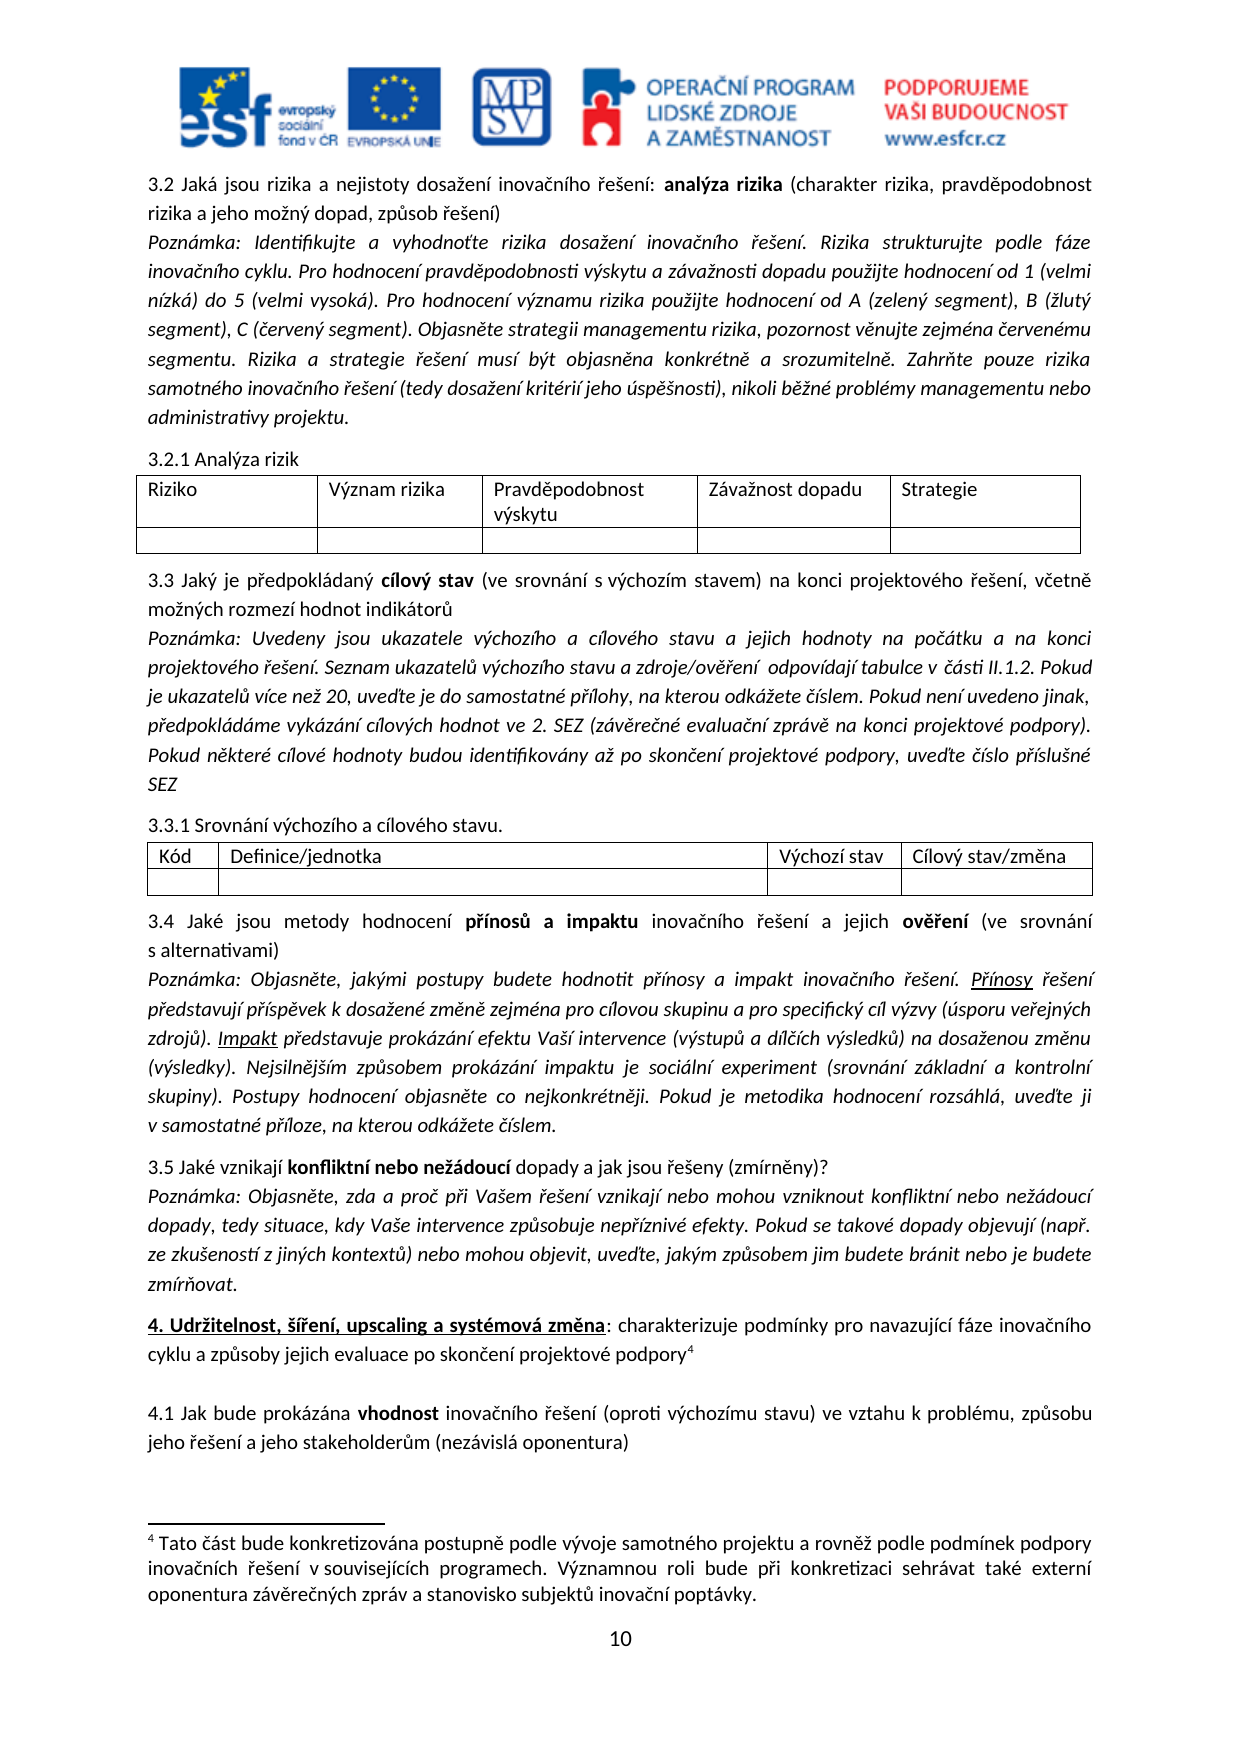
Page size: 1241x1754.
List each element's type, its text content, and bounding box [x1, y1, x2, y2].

text 3.2.1 Analýza rizik [148, 446, 1093, 471]
text 3.2 Jaká jsou rizika a nejistoty dosažení inovačního řešení: analýza rizika (charakter rizika, pravděpodobnost rizika a jeho možný dopad, způsob řešení) [148, 171, 1093, 225]
text Poznámka: Uvedeny jsou ukazatele výchozího a cílového stavu a jejich hodnoty na počátku a na konci projektového řešení. Seznam ukazatelů výchozího stavu a zdroje/ověření odpovídají tabulce v části II.1.2. Pokud je ukazatelů více než 20, uveďte je do samostatné přílohy, na kterou odkážete číslem. Pokud není uvedeno jinak, předpokládáme vykázání cílových hodnot ve 2. SEZ (závěrečné evaluační zprávě na konci projektové podpory). Pokud některé cílové hodnoty budou identifikovány až po skončení projektové podpory, uveďte číslo příslušné SEZ [148, 625, 1093, 796]
table_cell [902, 869, 1092, 895]
text 4. Udržitelnost, šíření, upscaling a systémová změna: charakterizuje podmínky pro navazující fáze inovačního cyklu a způsoby jejich evaluace po skončení projektové podpory [148, 1312, 1093, 1367]
table_header Definice/jednotka [219, 843, 767, 868]
table_header Strategie [891, 476, 1080, 527]
table_header Závažnost dopadu [698, 476, 890, 527]
table_header Kód [148, 843, 218, 868]
table_cell [891, 528, 1080, 553]
text Poznámka: Identifikujte a vyhodnoťte rizika dosažení inovačního řešení. Rizika strukturujte podle fáze inovačního cyklu. Pro hodnocení pravděpodobnosti výskytu a závažnosti dopadu použijte hodnocení od 1 (velmi nízká) do 5 (velmi vysoká). Pro hodnocení významu rizika použijte hodnocení od A (zelený segment), B (žlutý segment), C (červený segment). Objasněte strategii managementu rizika, pozornost věnujte zejména červenému segmentu. Rizika a strategie řešení musí být objasněna konkrétně a srozumitelně. Zahrňte pouze rizika samotného inovačního řešení (tedy dosažení kritérií jeho úspěšnosti), nikoli běžné problémy managementu nebo administrativy projektu. [148, 229, 1093, 429]
text Poznámka: Objasněte, zda a proč při Vašem řešení vznikají nebo mohou vzniknout konfliktní nebo nežádoucí dopady, tedy situace, kdy Vaše intervence způsobuje nepříznivé efekty. Pokud se takové dopady objevují (např. ze zkušeností z jiných kontextů) nebo mohou objevit, uveďte, jakým způsobem jim budete bránit nebo je budete zmírňovat. [148, 1183, 1093, 1296]
table_cell [219, 869, 767, 895]
table_cell [137, 528, 317, 553]
table_header Pravděpodobnost výskytu [483, 476, 697, 527]
table_cell [483, 528, 697, 553]
table_header Význam rizika [318, 476, 482, 527]
text Poznámka: Objasněte, jakými postupy budete hodnotit přínosy a impakt inovačního řešení. Přínosy řešení představují příspěvek k dosažené změně zejména pro cílovou skupinu a pro specifický cíl výzvy (úsporu veřejných zdrojů). Impakt představuje prokázání efektu Vaší intervence (výstupů a dílčích výsledků) na dosaženou změnu (výsledky). Nejsilnějším způsobem prokázání impaktu je sociální experiment (srovnání základní a kontrolní skupiny). Postupy hodnocení objasněte co nejkonkrétněji. Pokud je metodika hodnocení rozsáhlá, uveďte ji v samostatné příloze, na kterou odkážete číslem. [148, 967, 1093, 1138]
text 4.1 Jak bude prokázána vhodnost inovačního řešení (oproti výchozímu stavu) ve vztahu k problému, způsobu jeho řešení a jeho stakeholderům (nezávislá oponentura) [148, 1400, 1093, 1454]
table_cell [698, 528, 890, 553]
text 3.3.1 Srovnání výchozího a cílového stavu. [148, 813, 1093, 838]
picture [147, 44, 1093, 171]
text 3.4 Jaké jsou metody hodnocení přínosů a impaktu inovačního řešení a jejich ověření (ve srovnání s alternativami) [148, 908, 1093, 963]
table_header Cílový stav/změna [902, 843, 1092, 868]
table_header Výchozí stav [768, 843, 901, 868]
table_cell [318, 528, 482, 553]
text 3.5 Jaké vznikají konfliktní nebo nežádoucí dopady a jak jsou řešeny (zmírněny)? [148, 1154, 1093, 1179]
table_cell [148, 869, 218, 895]
table_cell [768, 869, 901, 895]
text 3.3 Jaký je předpokládaný cílový stav (ve srovnání s výchozím stavem) na konci projektového řešení, včetně možných rozmezí hodnot indikátorů [148, 567, 1093, 621]
table_header Riziko [137, 476, 317, 527]
